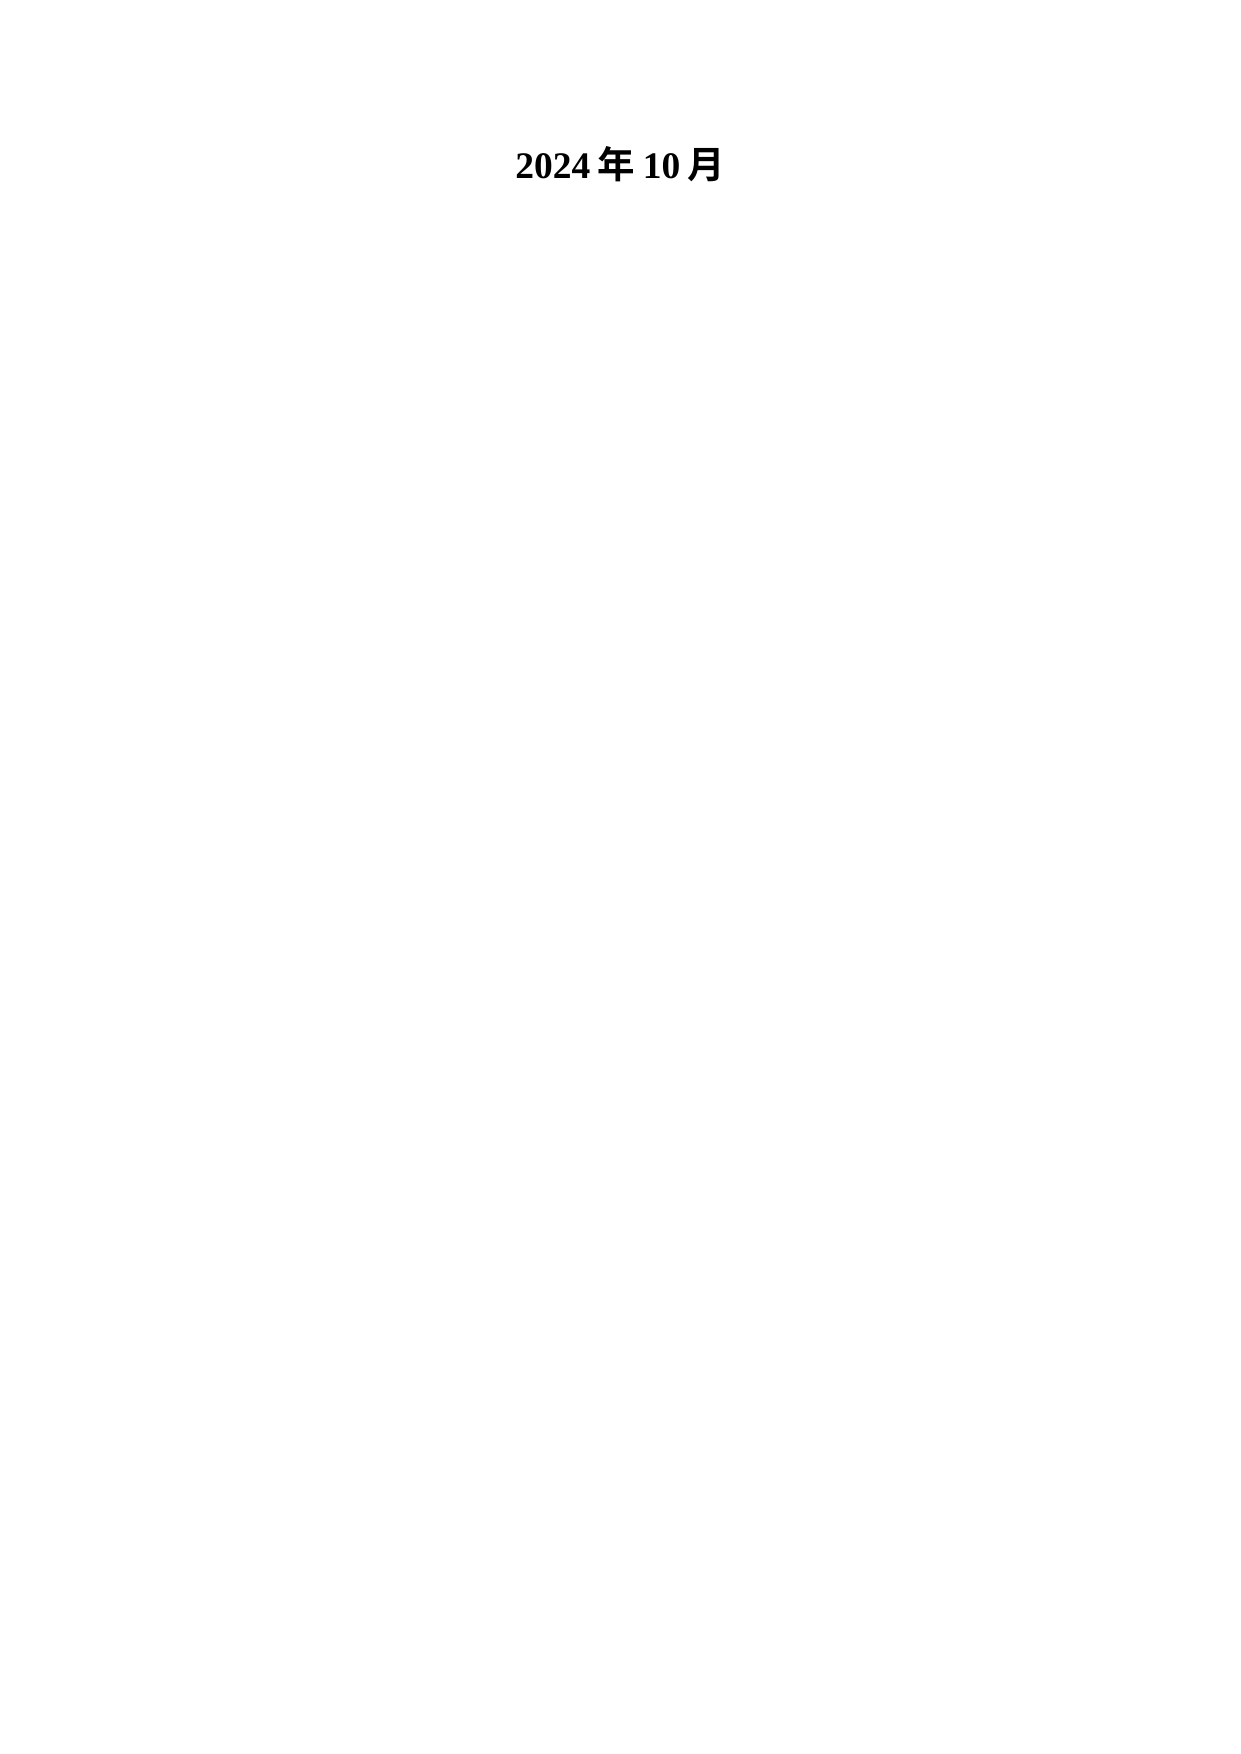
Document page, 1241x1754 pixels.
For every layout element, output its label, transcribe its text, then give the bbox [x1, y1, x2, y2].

text 2024年10月 [187, 130, 1053, 195]
